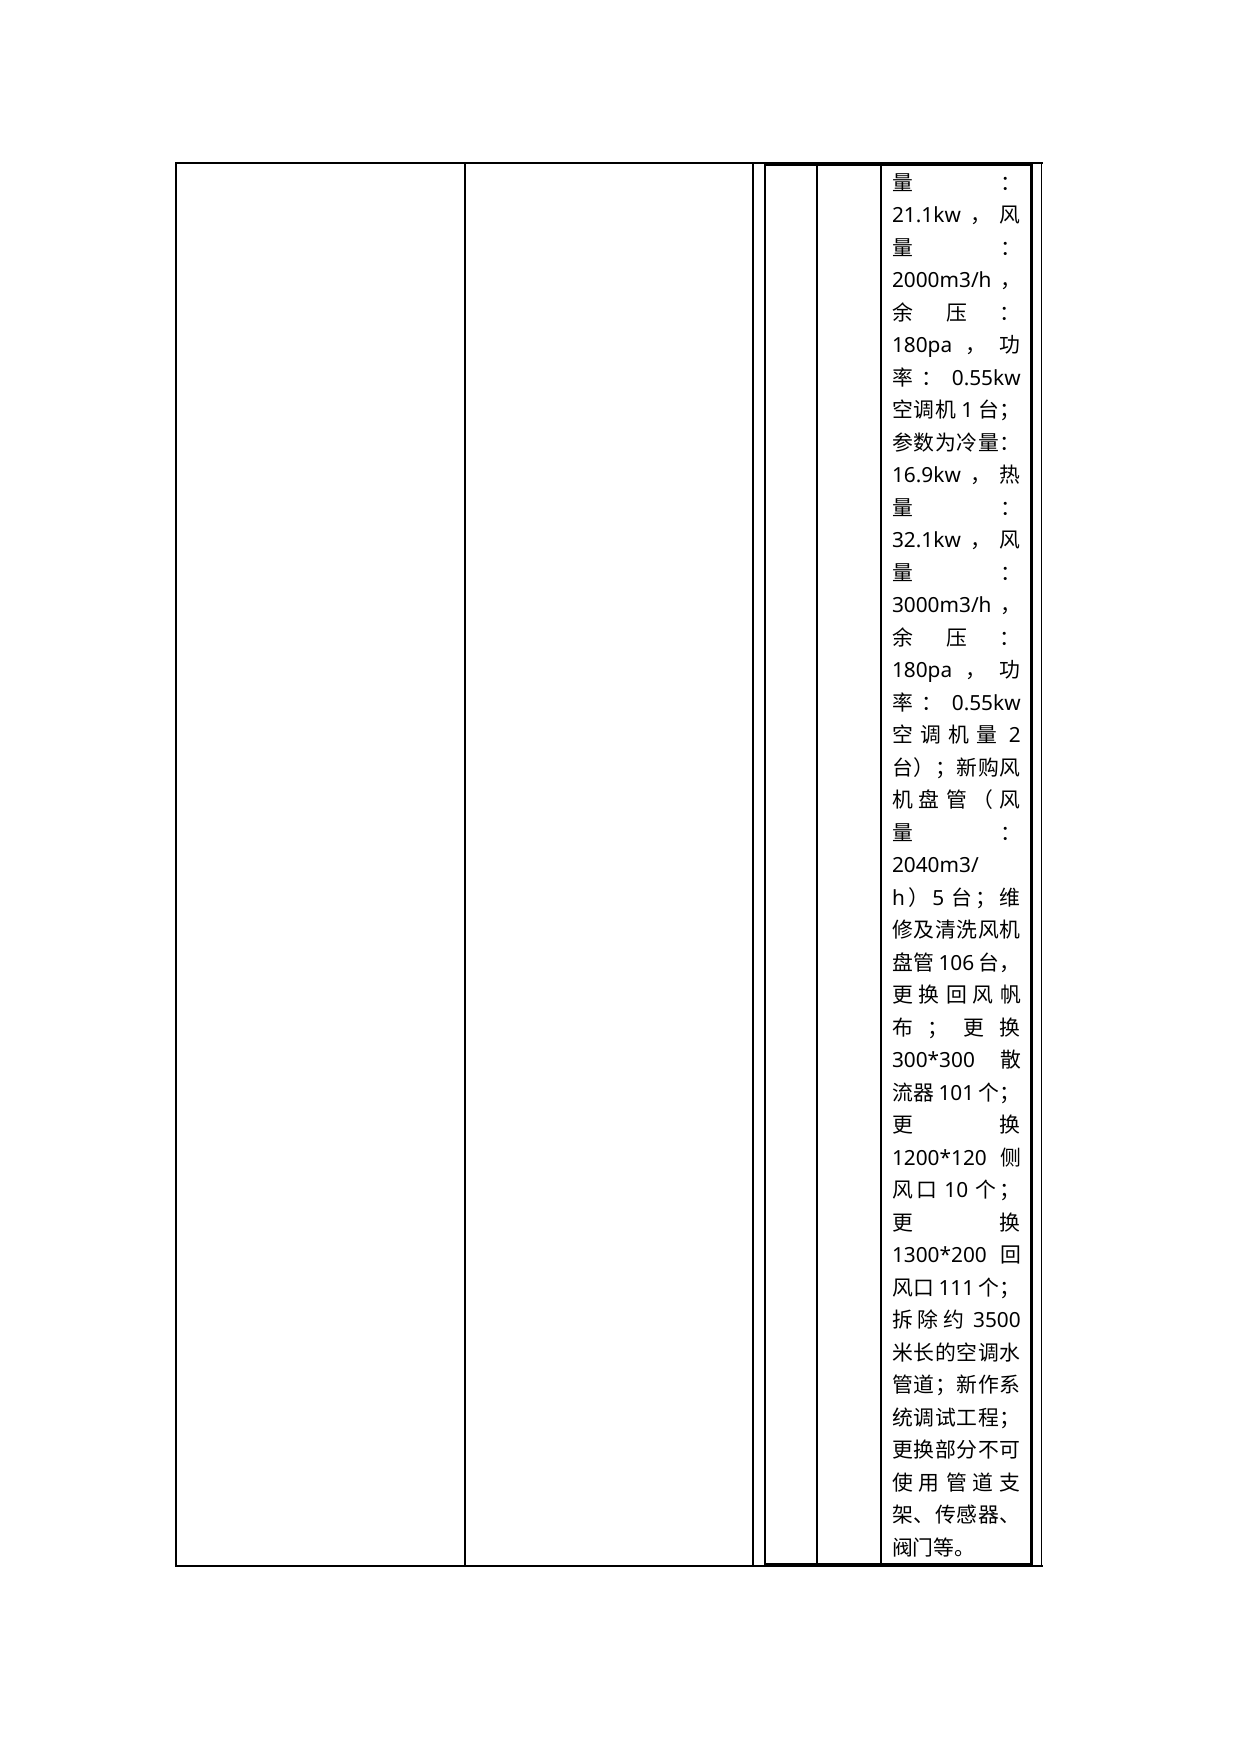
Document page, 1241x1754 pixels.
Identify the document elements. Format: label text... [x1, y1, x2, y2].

table_cell 1 [177, 164, 464, 1565]
table_cell [466, 164, 752, 1565]
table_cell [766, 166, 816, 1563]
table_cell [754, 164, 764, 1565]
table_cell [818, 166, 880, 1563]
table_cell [882, 166, 1030, 1563]
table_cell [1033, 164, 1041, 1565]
